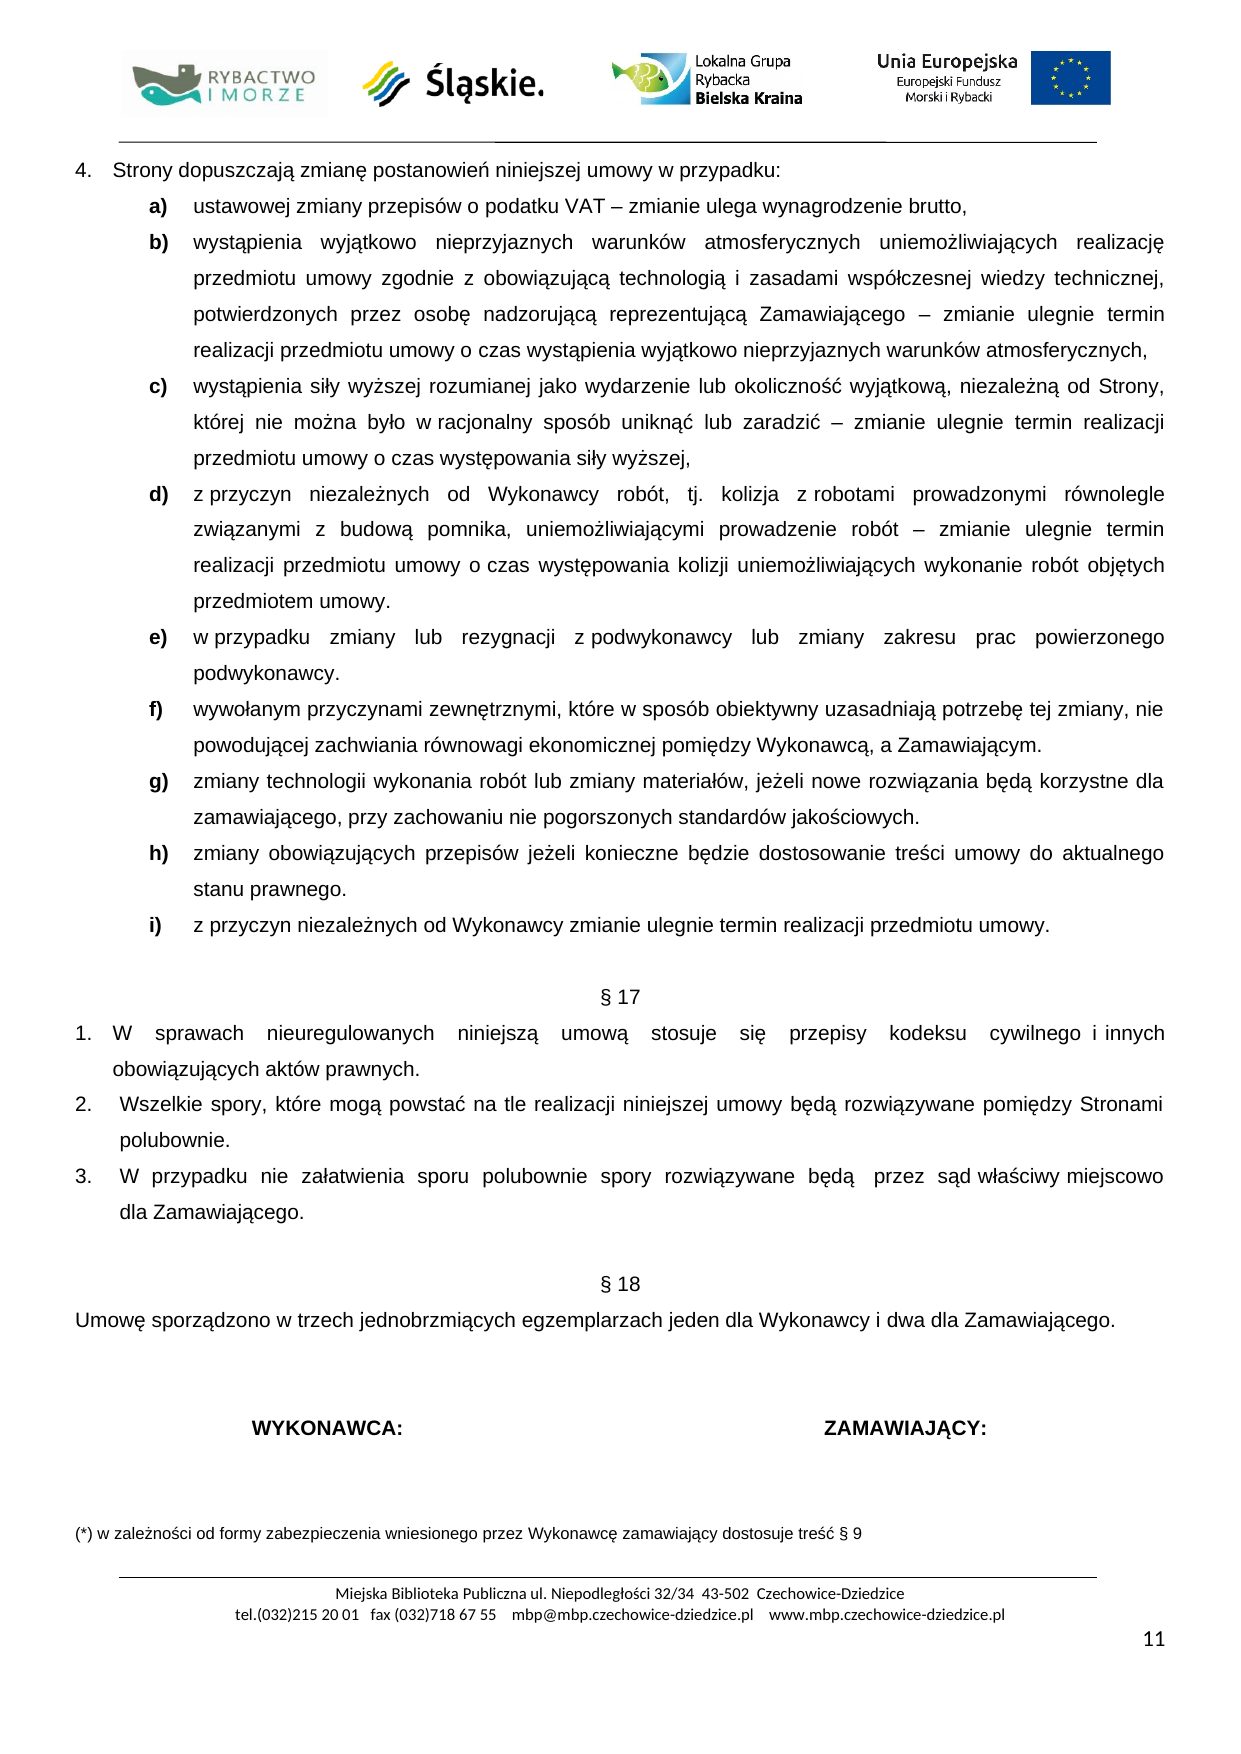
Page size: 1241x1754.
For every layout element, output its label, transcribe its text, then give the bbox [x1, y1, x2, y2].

list z przyczyn niezależnych od Wykonawcy zmianie ulegnie termin realizacji przedmiotu umowy. [149, 913, 1165, 937]
list ustawowej zmiany przepisów o podatku VAT – zmianie ulega wynagrodzenie brutto, [149, 194, 1165, 218]
list z przyczyn niezależnych od Wykonawcy robót, tj. kolizja z robotami prowadzonymi równolegle związanymi z budową pomnika, uniemożliwiającymi prowadzenie robót – zmianie ulegnie termin realizacji przedmiotu umowy o czas występowania kolizji uniemożliwiających wykonanie robót objętych przedmiotem umowy. [149, 481, 1165, 613]
picture [362, 61, 544, 107]
text WYKONAWCA: ZAMAWIAJĄCY: [75, 1416, 1165, 1440]
list wywołanym przyczynami zewnętrznymi, które w sposób obiektywny uzasadniają potrzebę tej zmiany, nie powodującej zachwiania równowagi ekonomicznej pomiędzy Wykonawcą, a Zamawiającym. [149, 697, 1165, 757]
text 2. Wszelkie spory, które mogą powstać na tle realizacji niniejszej umowy będą rozwiązywane pomiędzy Stronami polubownie. [75, 1092, 1165, 1152]
list wystąpienia wyjątkowo nieprzyjaznych warunków atmosferycznych uniemożliwiających realizację przedmiotu umowy zgodnie z obowiązującą technologią i zasadami współczesnej wiedzy technicznej, potwierdzonych przez osobę nadzorującą reprezentującą Zamawiającego – zmianie ulegnie termin realizacji przedmiotu umowy o czas wystąpienia wyjątkowo nieprzyjaznych warunków atmosferycznych, [149, 230, 1165, 362]
text § 17 [75, 984, 1165, 1008]
picture [609, 50, 803, 107]
text 3. W przypadku nie załatwienia sporu polubownie spory rozwiązywane będą przez sąd właściwy miejscowo dla Zamawiającego. [75, 1164, 1165, 1224]
text § 18 [75, 1272, 1165, 1296]
list zmiany technologii wykonania robót lub zmiany materiałów, jeżeli nowe rozwiązania będą korzystne dla zamawiającego, przy zachowaniu nie pogorszonych standardów jakościowych. [149, 769, 1165, 829]
list w przypadku zmiany lub rezygnacji z podwykonawcy lub zmiany zakresu prac powierzonego podwykonawcy. [149, 625, 1165, 685]
list zmiany obowiązujących przepisów jeżeli konieczne będzie dostosowanie treści umowy do aktualnego stanu prawnego. [149, 841, 1165, 901]
picture [878, 50, 1112, 106]
list Strony dopuszczają zmianę postanowień niniejszej umowy w przypadku: [75, 158, 1165, 182]
list W sprawach nieuregulowanych niniejszą umową stosuje się przepisy kodeksu cywilnego i innych obowiązujących aktów prawnych. [75, 1020, 1165, 1080]
text Umowę sporządzono w trzech jednobrzmiących egzemplarzach jeden dla Wykonawcy i dwa dla Zamawiającego. [75, 1308, 1165, 1332]
text (*) w zależności od formy zabezpieczenia wniesionego przez Wykonawcę zamawiający dostosuje treść § 9 [75, 1523, 1165, 1543]
picture [120, 50, 328, 117]
list wystąpienia siły wyższej rozumianej jako wydarzenie lub okoliczność wyjątkową, niezależną od Strony, której nie można było w racjonalny sposób uniknąć lub zaradzić – zmianie ulegnie termin realizacji przedmiotu umowy o czas występowania siły wyższej, [149, 373, 1165, 469]
